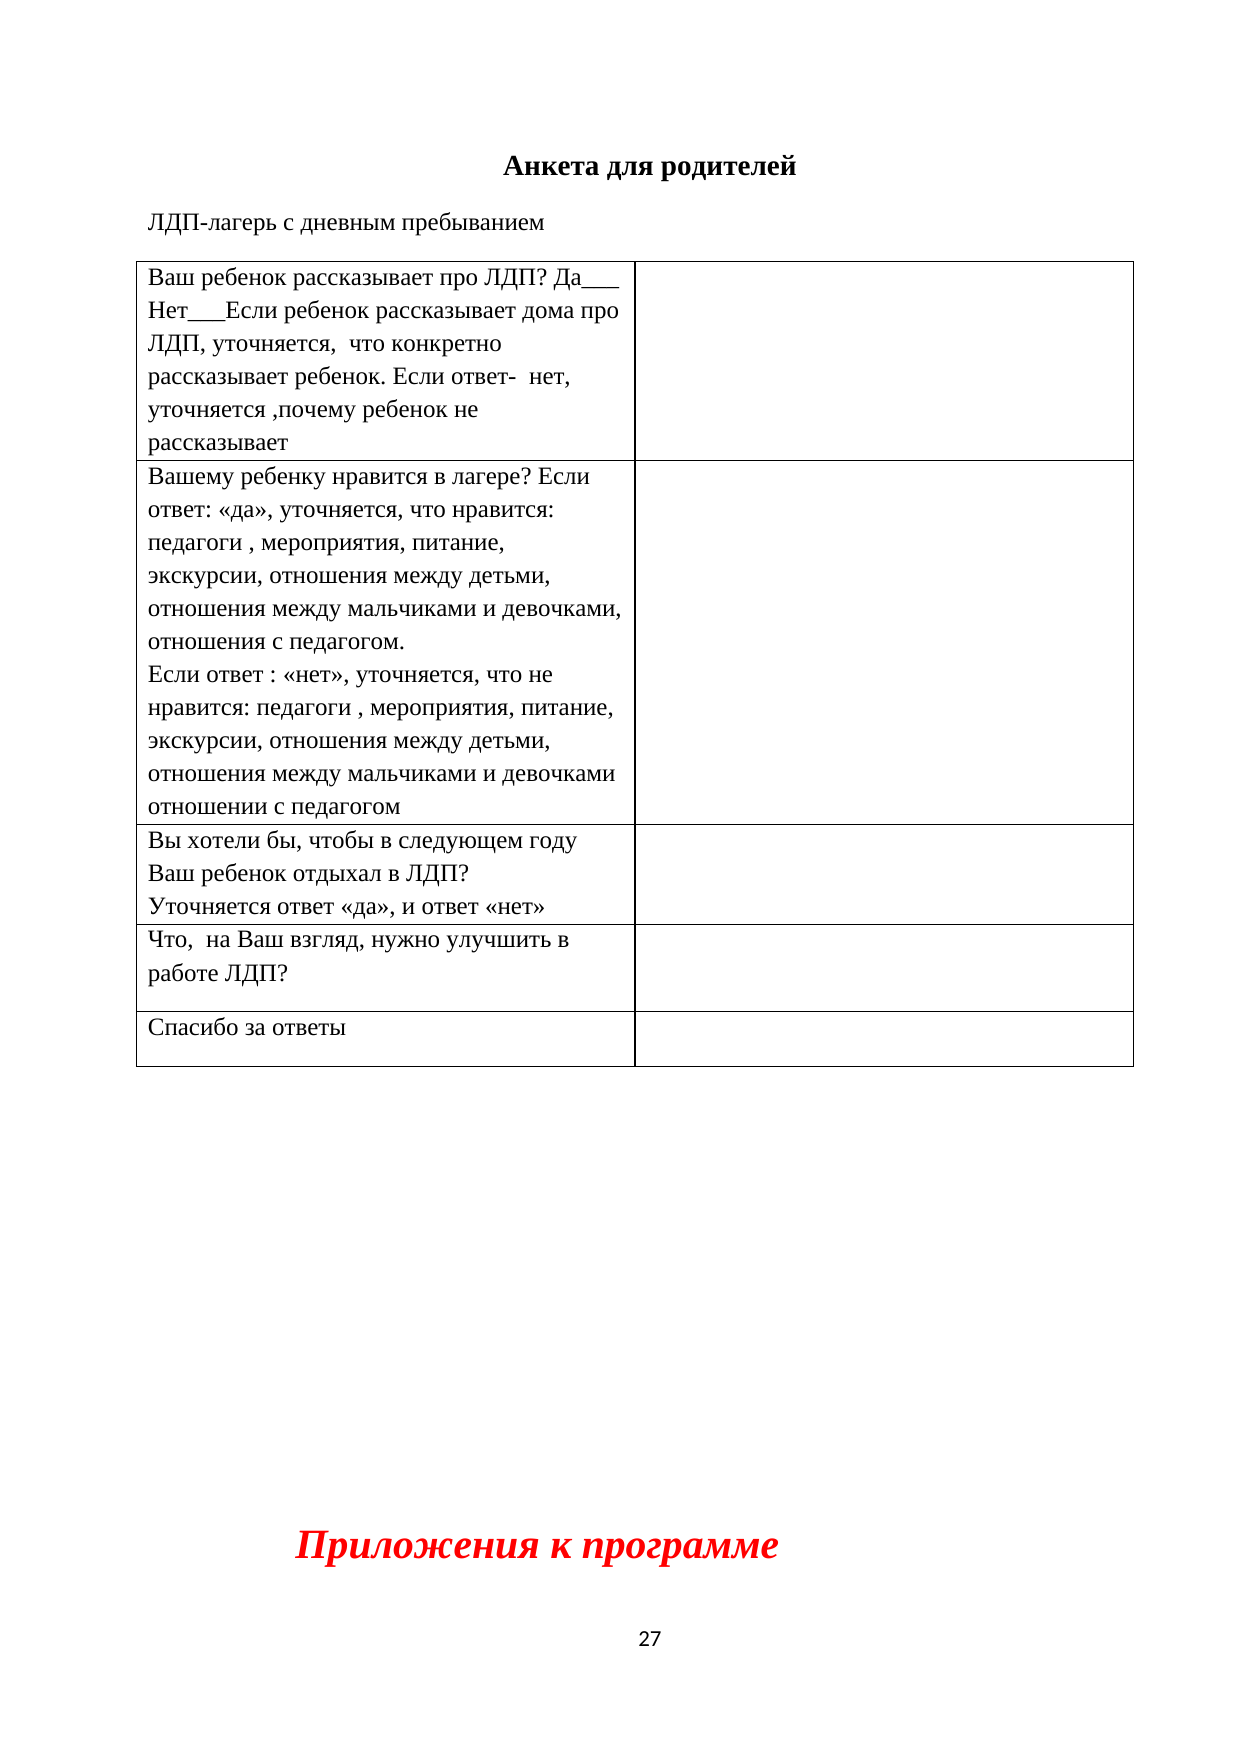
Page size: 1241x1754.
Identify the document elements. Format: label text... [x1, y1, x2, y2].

table_header Ваш ребенок рассказывает про ЛДП? Да___ Нет___Если ребенок рассказывает дома про ЛДП, уточняется, что конкретно рассказывает ребенок. Если ответ- нет, уточняется ,почему ребенок не рассказывает [137, 262, 634, 460]
table_cell Вашему ребенку нравится в лагере? Если ответ: «да», уточняется, что нравится: педагоги , мероприятия, питание, экскурсии, отношения между детьми, отношения между мальчиками и девочками, отношения с педагогом. Если ответ : «нет», уточняется, что не нравится: педагоги , мероприятия, питание, экскурсии, отношения между детьми, отношения между мальчиками и девочками отношении с педагогом [137, 461, 634, 824]
table_cell [636, 925, 1133, 1011]
table_header [636, 262, 1133, 460]
text Приложения к программе [221, 1519, 1152, 1567]
table_cell [636, 1012, 1133, 1066]
table_cell Вы хотели бы, чтобы в следующем году Ваш ребенок отдыхал в ЛДП? Уточняется ответ «да», и ответ «нет» [137, 825, 634, 923]
table_cell [636, 825, 1133, 923]
text Анкета для родителей [148, 148, 1152, 182]
text ЛДП-лагерь с дневным пребыванием [148, 207, 1152, 236]
table_cell Спасибо за ответы [137, 1012, 634, 1066]
table_cell [636, 461, 1133, 824]
table_cell Что, на Ваш взгляд, нужно улучшить в работе ЛДП? [137, 925, 634, 1011]
